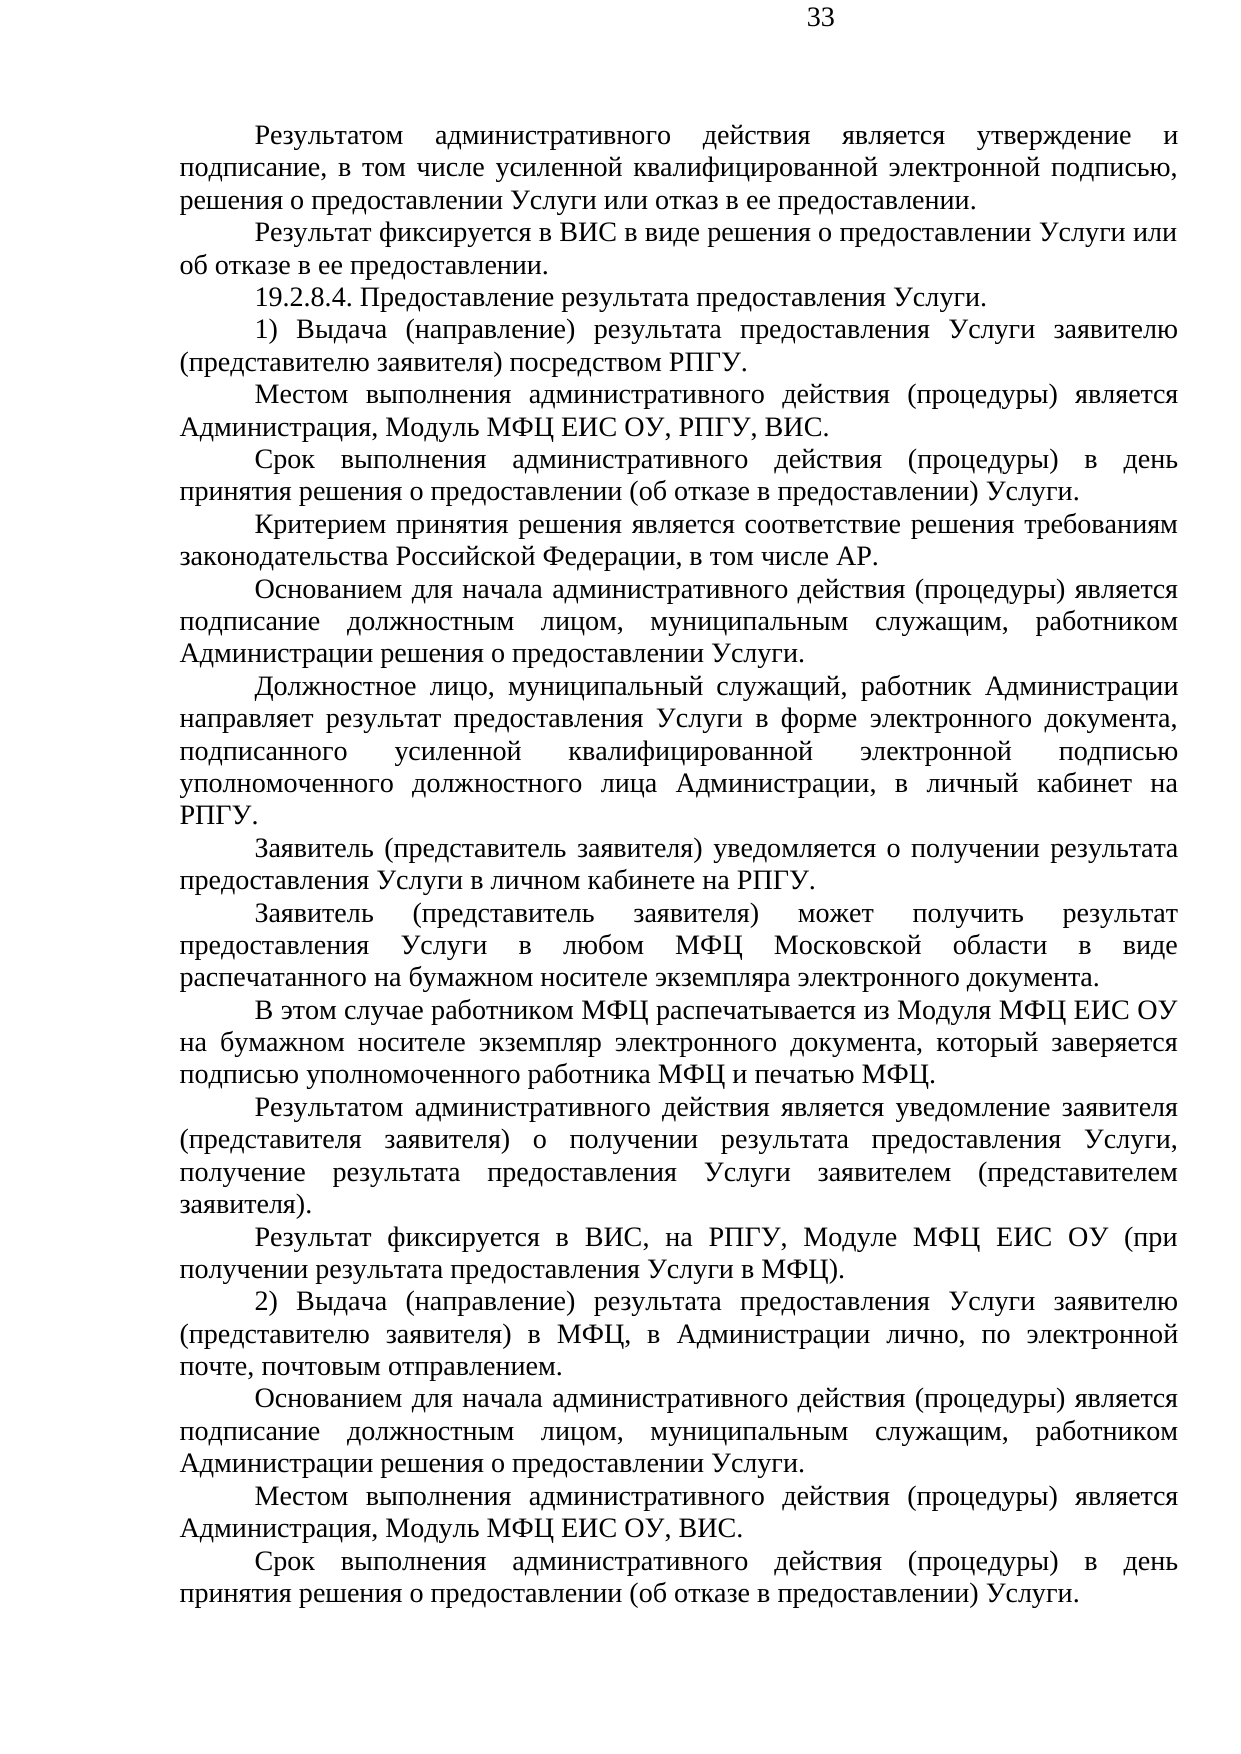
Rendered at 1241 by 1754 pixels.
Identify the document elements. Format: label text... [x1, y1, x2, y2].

text 19.2.8.4. Предоставление результата предоставления Услуги. [179, 280, 1181, 312]
text Заявитель (представитель заявителя) уведомляется о получении результата предоставления Услуги в личном кабинете на РПГУ. [179, 831, 1179, 896]
text Результатом административного действия является уведомление заявителя (представителя заявителя) о получении результата предоставления Услуги, получение результата предоставления Услуги заявителем (представителем заявителя). [179, 1090, 1179, 1219]
text Срок выполнения административного действия (процедуры) в день принятия решения о предоставлении (об отказе в предоставлении) Услуги. [179, 442, 1179, 507]
text Заявитель (представитель заявителя) может получить результат предоставления Услуги в любом МФЦ Московской области в виде распечатанного на бумажном носителе экземпляра электронного документа. [179, 896, 1179, 993]
text 1) Выдача (направление) результата предоставления Услуги заявителю (представителю заявителя) посредством РПГУ. [179, 312, 1179, 377]
text В этом случае работником МФЦ распечатывается из Модуля МФЦ ЕИС ОУ на бумажном носителе экземпляр электронного документа, который заверяется подписью уполномоченного работника МФЦ и печатью МФЦ. [179, 993, 1179, 1090]
text Результат фиксируется в ВИС в виде решения о предоставлении Услуги или об отказе в ее предоставлении. [179, 215, 1179, 280]
text Местом выполнения административного действия (процедуры) является Администрация, Модуль МФЦ ЕИС ОУ, ВИС. [179, 1479, 1179, 1543]
text Срок выполнения административного действия (процедуры) в день принятия решения о предоставлении (об отказе в предоставлении) Услуги. [179, 1543, 1179, 1608]
text 2) Выдача (направление) результата предоставления Услуги заявителю (представителю заявителя) в МФЦ, в Администрации лично, по электронной почте, почтовым отправлением. [179, 1284, 1179, 1382]
text Критерием принятия решения является соответствие решения требованиям законодательства Российской Федерации, в том числе АР. [179, 507, 1179, 572]
text Должностное лицо, муниципальный служащий, работник Администрации направляет результат предоставления Услуги в форме электронного документа, подписанного усиленной квалифицированной электронной подписью уполномоченного должностного лица Администрации, в личный кабинет на РПГУ. [179, 669, 1179, 831]
text Местом выполнения административного действия (процедуры) является Администрация, Модуль МФЦ ЕИС ОУ, РПГУ, ВИС. [179, 377, 1179, 442]
text Результатом административного действия является утверждение и подписание, в том числе усиленной квалифицированной электронной подписью, решения о предоставлении Услуги или отказ в ее предоставлении. [179, 118, 1179, 215]
text Результат фиксируется в ВИС, на РПГУ, Модуле МФЦ ЕИС ОУ (при получении результата предоставления Услуги в МФЦ). [179, 1219, 1179, 1284]
text Основанием для начала административного действия (процедуры) является подписание должностным лицом, муниципальным служащим, работником Администрации решения о предоставлении Услуги. [179, 1382, 1179, 1479]
text Основанием для начала административного действия (процедуры) является подписание должностным лицом, муниципальным служащим, работником Администрации решения о предоставлении Услуги. [179, 572, 1179, 669]
